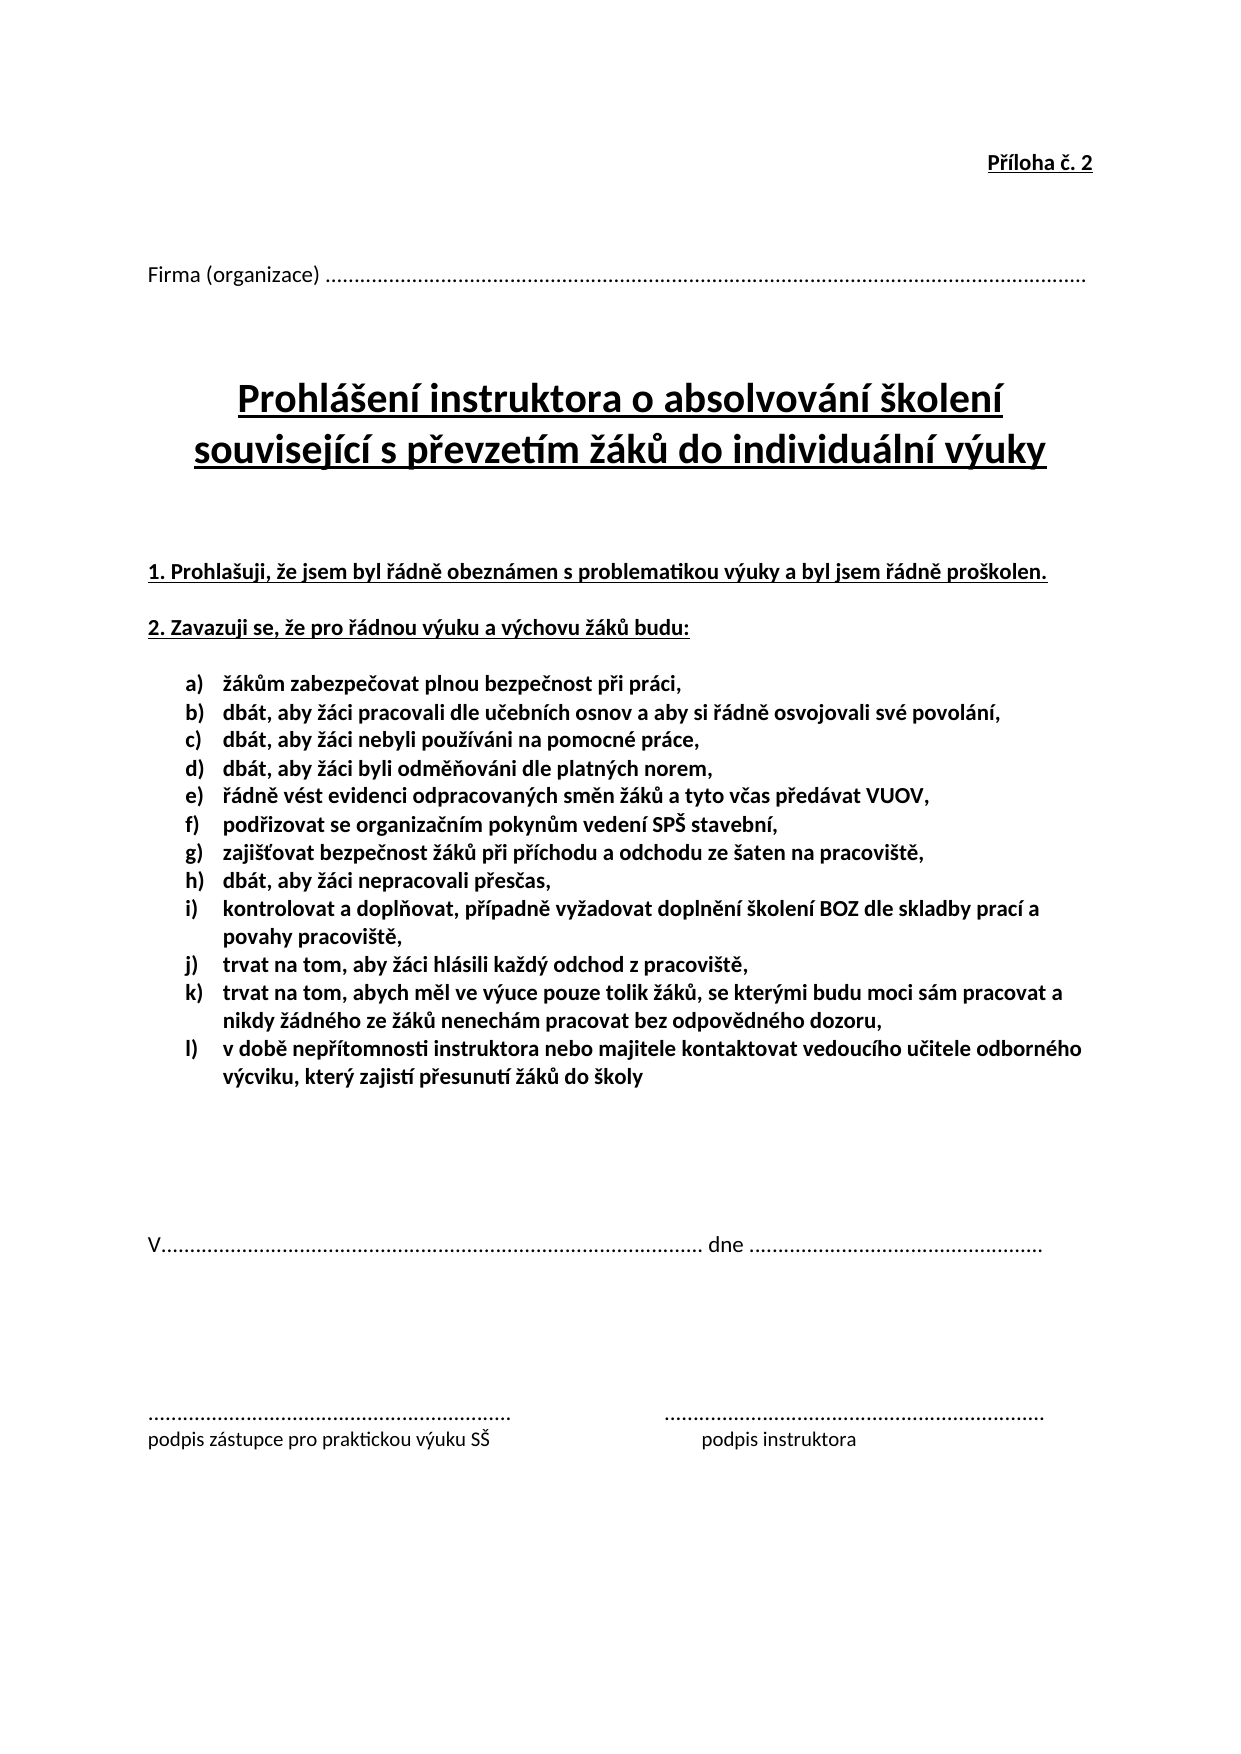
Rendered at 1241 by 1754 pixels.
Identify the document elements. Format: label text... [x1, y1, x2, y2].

list zajišťovat bezpečnost žáků při příchodu a odchodu ze šaten na pracoviště, [185, 838, 1093, 866]
list dbát, aby žáci nepracovali přesčas, [185, 866, 1093, 894]
list kontrolovat a doplňovat, případně vyžadovat doplnění školení BOZ dle skladby prací a povahy pracoviště, [185, 894, 1093, 950]
list žákům zabezpečovat plnou bezpečnost při práci, [185, 669, 1093, 698]
text Prohlášení instruktora o absolvování školení související s převzetím žáků do individuální výuky [148, 372, 1093, 473]
list dbát, aby žáci nebyli používáni na pomocné práce, [185, 726, 1093, 754]
list trvat na tom, abych měl ve výuce pouze tolik žáků, se kterými budu moci sám pracovat a nikdy žádného ze žáků nenechám pracovat bez odpovědného dozoru, [185, 978, 1093, 1034]
text ............................................................... .................................................................. [148, 1398, 1093, 1426]
list řádně vést evidenci odpracovaných směn žáků a tyto včas předávat VUOV, [185, 782, 1093, 810]
text podpis zástupce pro praktickou výuku SŠ podpis instruktora [148, 1426, 1093, 1452]
text 1. Prohlašuji, že jsem byl řádně obeznámen s problematikou výuky a byl jsem řádně proškolen. [148, 557, 1093, 586]
text Firma (organizace) .................................................................................................................................... [148, 260, 1093, 288]
list dbát, aby žáci byli odměňováni dle platných norem, [185, 754, 1093, 782]
list v době nepřítomnosti instruktora nebo majitele kontaktovat vedoucího učitele odborného výcviku, který zajistí přesunutí žáků do školy [185, 1034, 1093, 1090]
list podřizovat se organizačním pokynům vedení SPŠ stavební, [185, 810, 1093, 838]
text V.............................................................................................. dne ................................................... [148, 1230, 1093, 1258]
text Příloha č. 2 [148, 148, 1093, 176]
list dbát, aby žáci pracovali dle učebních osnov a aby si řádně osvojovali své povolání, [185, 698, 1093, 726]
text 2. Zavazuji se, že pro řádnou výuku a výchovu žáků budu: [148, 613, 1093, 642]
list trvat na tom, aby žáci hlásili každý odchod z pracoviště, [185, 950, 1093, 978]
